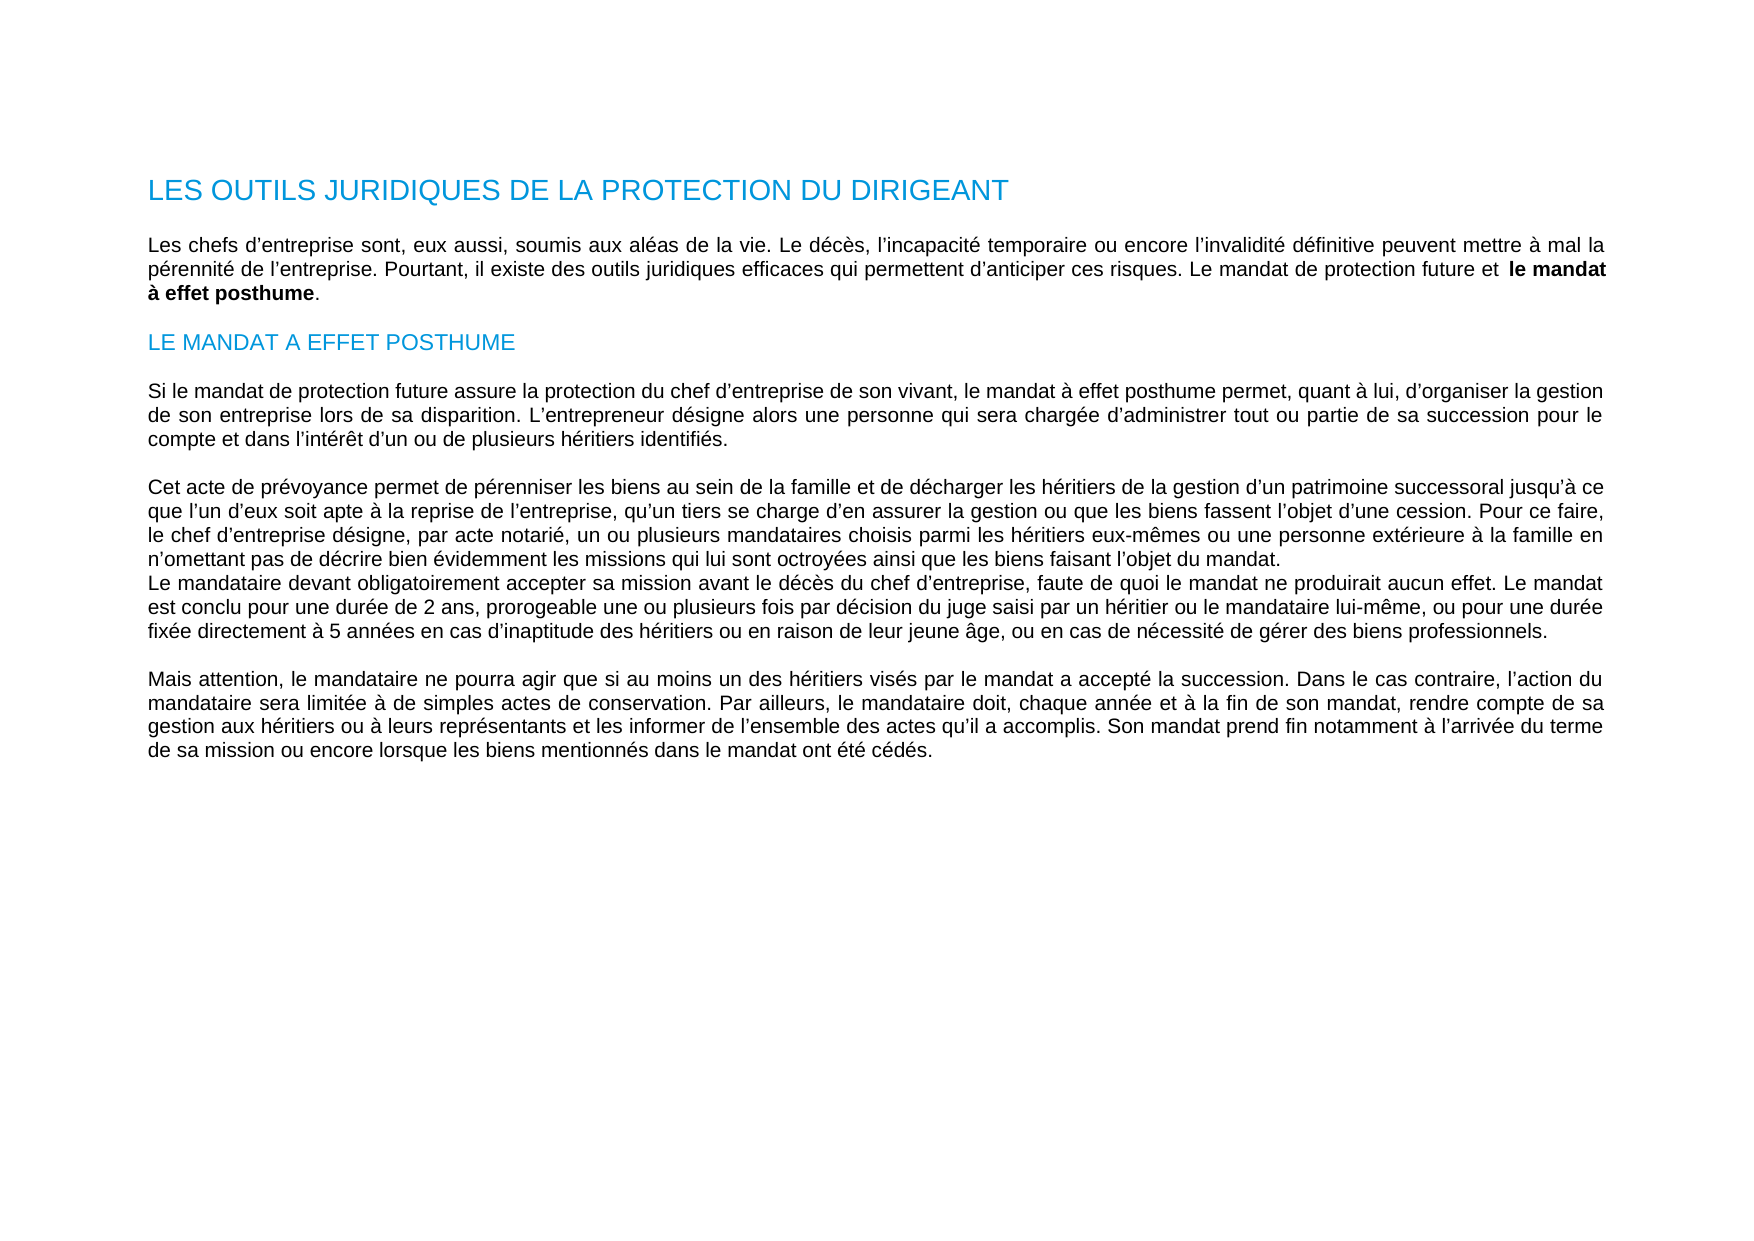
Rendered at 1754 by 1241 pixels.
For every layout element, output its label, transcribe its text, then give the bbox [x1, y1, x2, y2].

subtitle LES OUTILS JURIDIQUES DE LA PROTECTION DU DIRIGEANT [148, 173, 1606, 206]
text LE MANDAT A EFFET POSTHUME [148, 328, 1606, 355]
text Les chefs d’entreprise sont, eux aussi, soumis aux aléas de la vie. Le décès, l’incapacité temporaire ou encore l’invalidité définitive peuvent mettre à mal la pérennité de l’entreprise. Pourtant, il existe des outils juridiques efficaces qui permettent d’anticiper ces risques. Le mandat de protection future et le mandat à effet posthume. [148, 233, 1606, 304]
text Cet acte de prévoyance permet de pérenniser les biens au sein de la famille et de décharger les héritiers de la gestion d’un patrimoine successoral jusqu’à ce que l’un d’eux soit apte à la reprise de l’entreprise, qu’un tiers se charge d’en assurer la gestion ou que les biens fassent l’objet d’une cession. Pour ce faire, le chef d’entreprise désigne, par acte notarié, un ou plusieurs mandataires choisis parmi les héritiers eux-mêmes ou une personne extérieure à la famille en n’omettant pas de décrire bien évidemment les missions qui lui sont octroyées ainsi que les biens faisant l’objet du mandat. [148, 475, 1606, 571]
text Le mandataire devant obligatoirement accepter sa mission avant le décès du chef d’entreprise, faute de quoi le mandat ne produirait aucun effet. Le mandat est conclu pour une durée de 2 ans, prorogeable une ou plusieurs fois par décision du juge saisi par un héritier ou le mandataire lui-même, ou pour une durée fixée directement à 5 années en cas d’inaptitude des héritiers ou en raison de leur jeune âge, ou en cas de nécessité de gérer des biens professionnels. [148, 571, 1606, 642]
text Mais attention, le mandataire ne pourra agir que si au moins un des héritiers visés par le mandat a accepté la succession. Dans le cas contraire, l’action du mandataire sera limitée à de simples actes de conservation. Par ailleurs, le mandataire doit, chaque année et à la fin de son mandat, rendre compte de sa gestion aux héritiers ou à leurs représentants et les informer de l’ensemble des actes qu’il a accomplis. Son mandat prend fin notamment à l’arrivée du terme de sa mission ou encore lorsque les biens mentionnés dans le mandat ont été cédés. [148, 666, 1606, 762]
text Si le mandat de protection future assure la protection du chef d’entreprise de son vivant, le mandat à effet posthume permet, quant à lui, d’organiser la gestion de son entreprise lors de sa disparition. L’entrepreneur désigne alors une personne qui sera chargée d’administrer tout ou partie de sa succession pour le compte et dans l’intérêt d’un ou de plusieurs héritiers identifiés. [148, 379, 1606, 451]
